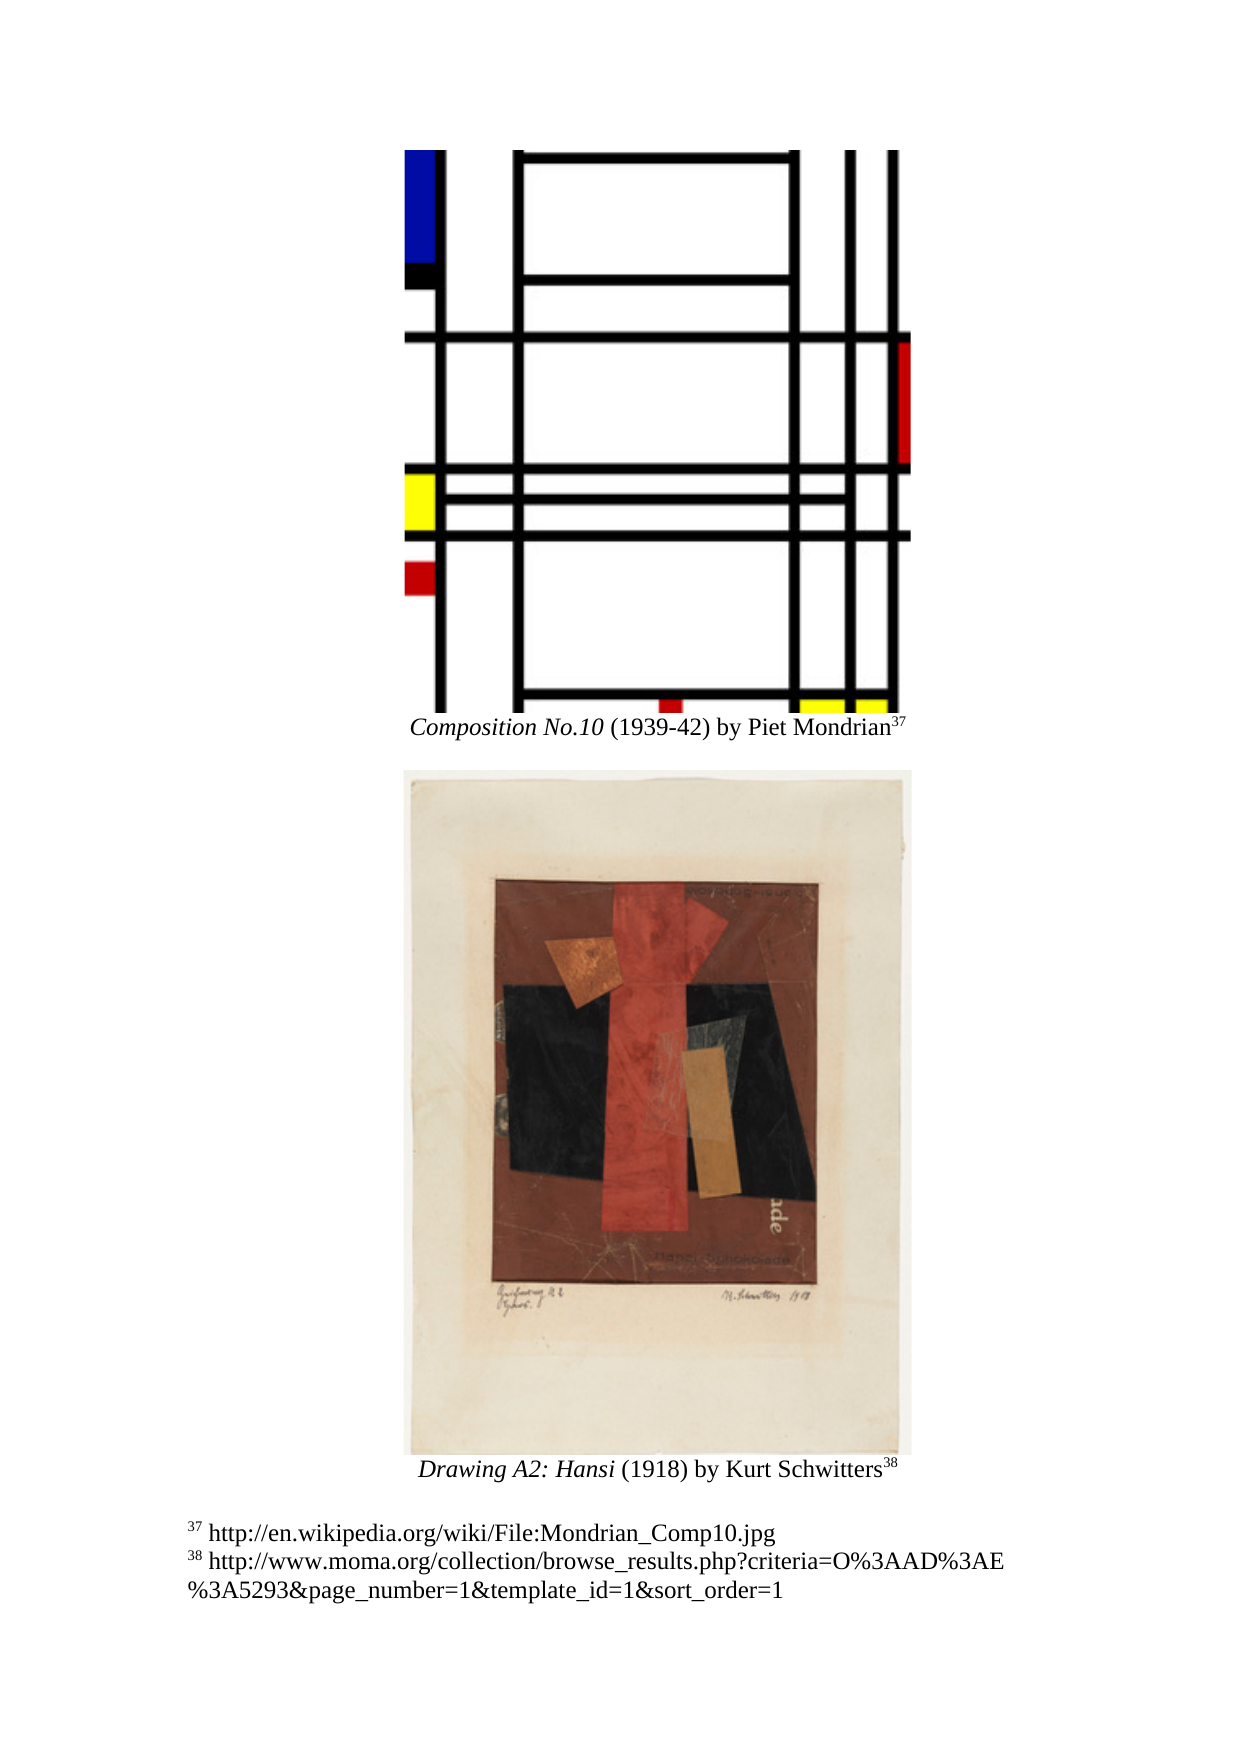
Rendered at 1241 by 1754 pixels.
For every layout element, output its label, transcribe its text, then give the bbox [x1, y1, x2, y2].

list Composition No.10 (1939-42) by Piet Mondrian [262, 712, 1053, 741]
picture [403, 770, 912, 1455]
picture [404, 150, 911, 713]
list Drawing A2: Hansi (1918) by Kurt Schwitters [262, 1454, 1053, 1483]
